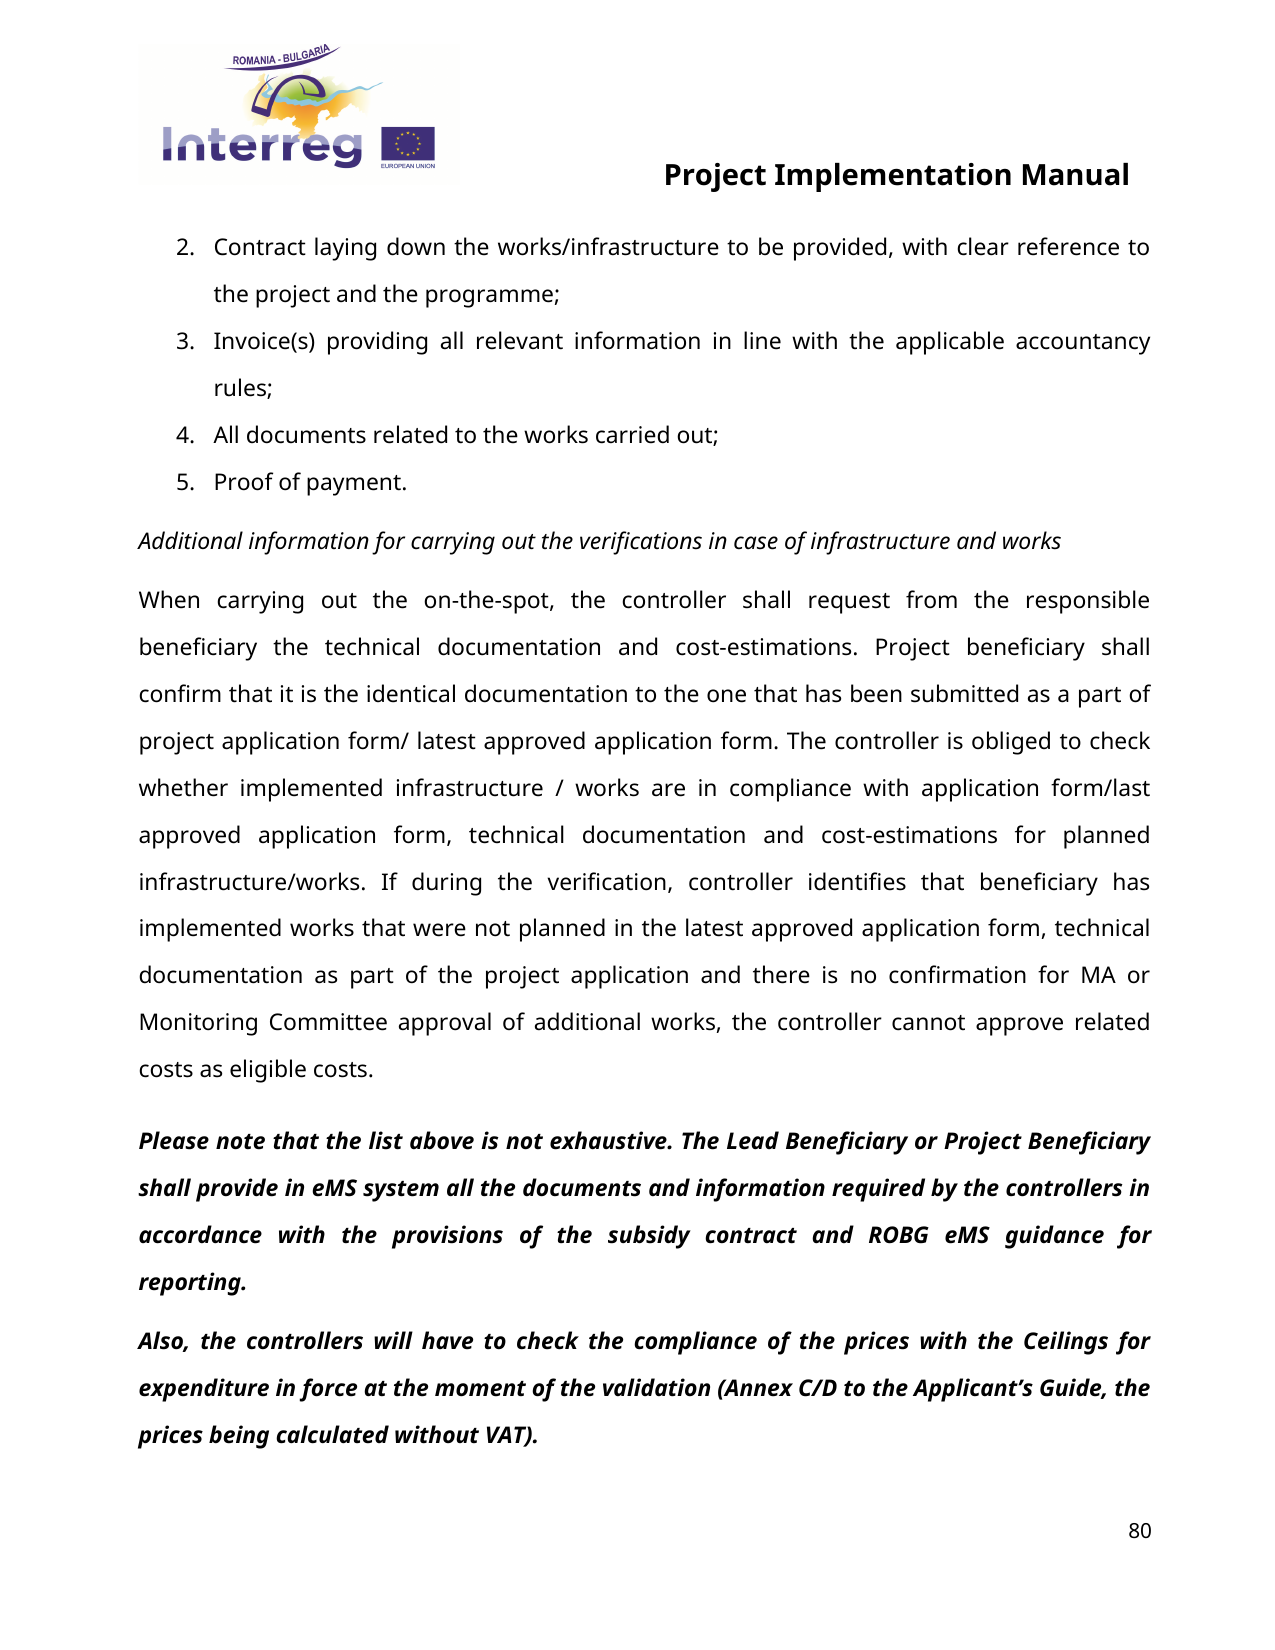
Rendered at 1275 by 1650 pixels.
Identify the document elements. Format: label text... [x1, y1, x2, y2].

list Contract laying down the works/infrastructure to be provided, with clear reference to the project and the programme; [176, 231, 1152, 309]
text Additional information for carrying out the verifications in case of infrastructure and works [138, 525, 1152, 556]
text Also, the controllers will have to check the compliance of the prices with the Ceilings for expenditure in force at the moment of the validation (Annex C/D to the Applicant’s Guide, the prices being calculated without VAT). [138, 1325, 1152, 1450]
list Invoice(s) providing all relevant information in line with the applicable accountancy rules; [176, 325, 1152, 403]
picture [138, 44, 461, 185]
text When carrying out the on-the-spot, the controller shall request from the responsible beneficiary the technical documentation and cost-estimations. Project beneficiary shall confirm that it is the identical documentation to the one that has been submitted as a part of project application form/ latest approved application form. The controller is obliged to check whether implemented infrastructure / works are in compliance with application form/last approved application form, technical documentation and cost-estimations for planned infrastructure/works. If during the verification, controller identifies that beneficiary has implemented works that were not planned in the latest approved application form, technical documentation as part of the project application and there is no confirmation for MA or Monitoring Committee approval of additional works, the controller cannot approve related costs as eligible costs. [138, 584, 1152, 1084]
list All documents related to the works carried out; [176, 418, 1152, 450]
list Proof of payment. [176, 465, 1152, 497]
text Please note that the list above is not exhaustive. The Lead Beneficiary or Project Beneficiary shall provide in eMS system all the documents and information required by the controllers in accordance with the provisions of the subsidy contract and ROBG eMS guidance for reporting. [138, 1125, 1152, 1297]
